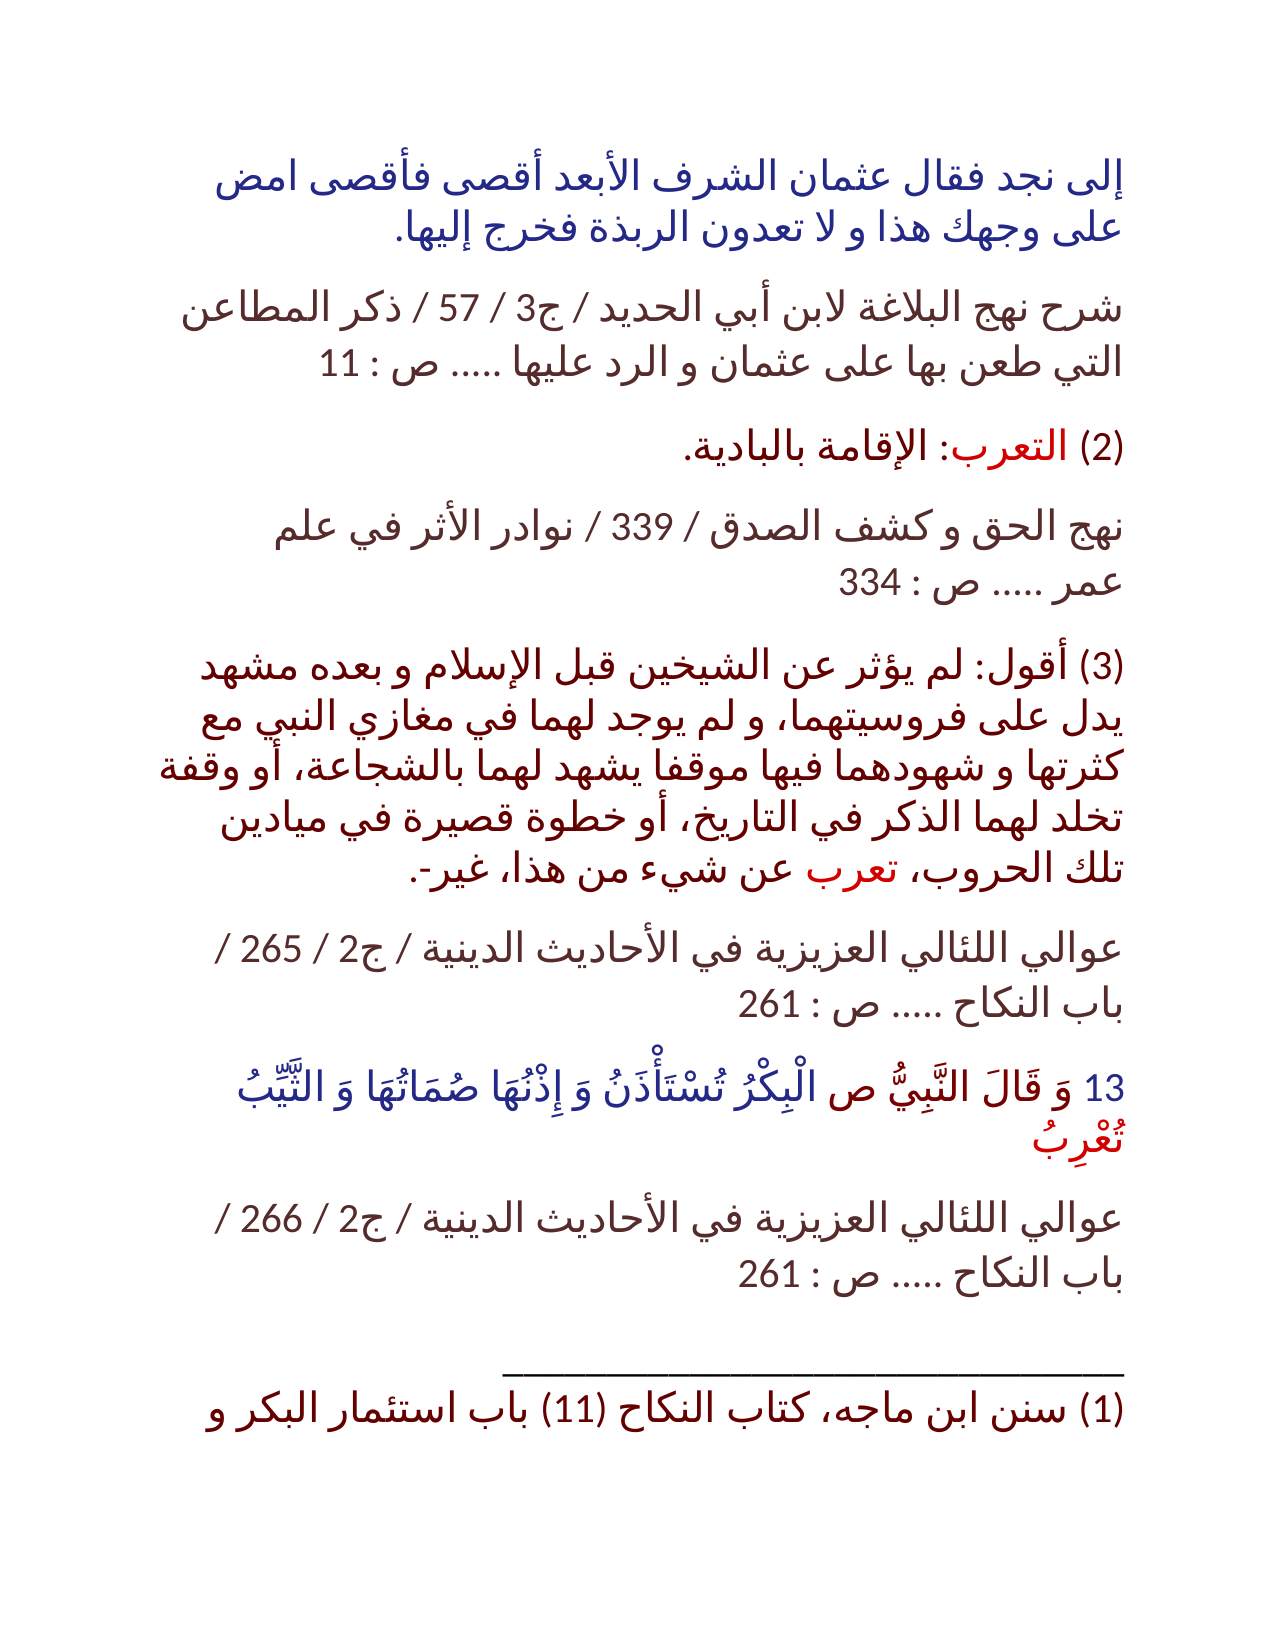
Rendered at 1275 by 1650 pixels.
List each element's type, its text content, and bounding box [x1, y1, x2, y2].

text (2) التعرب‏: الإقامة بالبادية. [150, 420, 1125, 471]
text نهج الحق و كشف الصدق / 339 / نوادر الأثر في علم عمر ..... ص : 334 [150, 500, 1125, 606]
text (3) أقول: لم يؤثر عن الشيخين قبل الإسلام و بعده مشهد يدل على فروسيتهما، و لم يوجد لهما في مغازي النبي مع كثرتها و شهودهما فيها موقفا يشهد لهما بالشجاعة، أو وقفة تخلد لهما الذكر في التاريخ، أو خطوة قصيرة في ميادين تلك الحروب، تعرب‏ عن شي‏ء من هذا، غير-. [150, 639, 1125, 893]
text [150, 150, 1125, 252]
text شرح نهج البلاغة لابن أبي الحديد / ج‏3 / 57 / ذكر المطاعن التي طعن بها على عثمان و الرد عليها ..... ص : 11 [150, 281, 1125, 387]
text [150, 1331, 1125, 1432]
text عوالي اللئالي العزيزية في الأحاديث الدينية / ج‏2 / 266 / باب النكاح ..... ص : 261 [150, 1192, 1125, 1298]
text عوالي اللئالي العزيزية في الأحاديث الدينية / ج‏2 / 265 / باب النكاح ..... ص : 261 [150, 922, 1125, 1028]
text 13 وَ قَالَ النَّبِيُّ ص‏ الْبِكْرُ تُسْتَأْذَنُ وَ إِذْنُهَا صُمَاتُهَا وَ الثَّيِّبُ تُعْرِبُ‏ [150, 1061, 1125, 1163]
